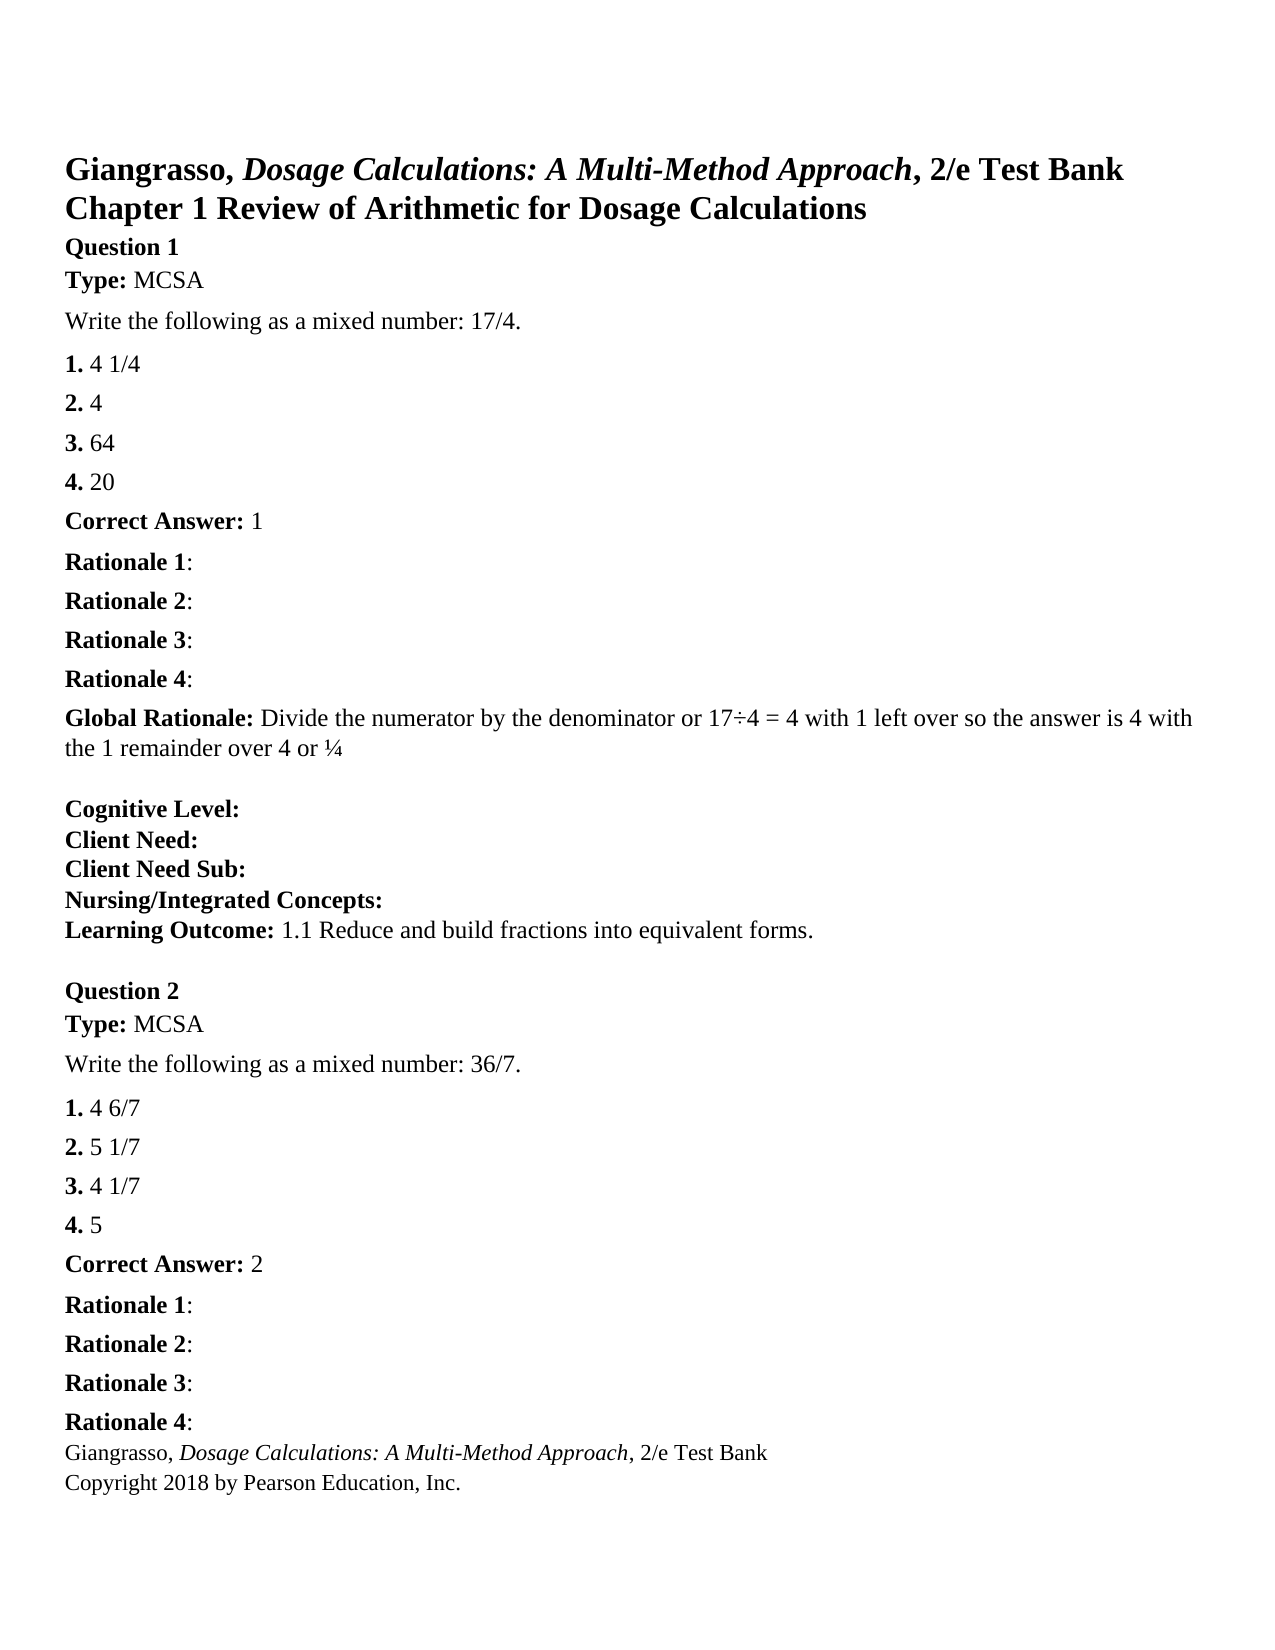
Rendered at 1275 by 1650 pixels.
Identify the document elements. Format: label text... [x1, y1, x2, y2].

text Type: MCSA [64, 1009, 1210, 1037]
text Cognitive Level: [64, 794, 1210, 823]
text Write the following as a mixed number: 17/4. [64, 306, 1210, 335]
text Rationale 2: [64, 1329, 1210, 1358]
text 3. 4 1/7 [64, 1171, 1210, 1200]
text Rationale 4: [64, 1407, 1210, 1436]
text Rationale 1: [64, 1290, 1210, 1319]
text Client Need: [64, 825, 1210, 854]
text Rationale 3: [64, 625, 1210, 654]
text Rationale 4: [64, 664, 1210, 693]
text Rationale 2: [64, 586, 1210, 614]
text 3. 64 [64, 428, 1210, 456]
subtitle Giangrasso, Dosage Calculations: A Multi-Method Approach, 2/e Test Bank Chapter 1 Review of Arithmetic for Dosage Calculations [64, 149, 1210, 226]
text Rationale 3: [64, 1368, 1210, 1397]
text Correct Answer: 1 [64, 506, 1210, 535]
text 4. 20 [64, 467, 1210, 496]
text Nursing/Integrated Concepts: [64, 885, 1210, 913]
text Write the following as a mixed number: 36/7. [64, 1049, 1210, 1078]
text Global Rationale: Divide the numerator by the denominator or 17÷4 = 4 with 1 left over so the answer is 4 with the 1 remainder over 4 or ¼ [64, 703, 1210, 762]
text Question 1 [64, 232, 1210, 261]
text Learning Outcome: 1.1 Reduce and build fractions into equivalent forms. [64, 916, 1210, 944]
text Question 2 [64, 976, 1210, 1004]
text Correct Answer: 2 [64, 1249, 1210, 1278]
text Type: MCSA [64, 265, 1210, 294]
text 2. 4 [64, 388, 1210, 417]
text 1. 4 6/7 [64, 1093, 1210, 1121]
text 2. 5 1/7 [64, 1132, 1210, 1161]
text 1. 4 1/4 [64, 349, 1210, 378]
text Client Need Sub: [64, 854, 1210, 883]
text Rationale 1: [64, 547, 1210, 575]
text 4. 5 [64, 1210, 1210, 1239]
